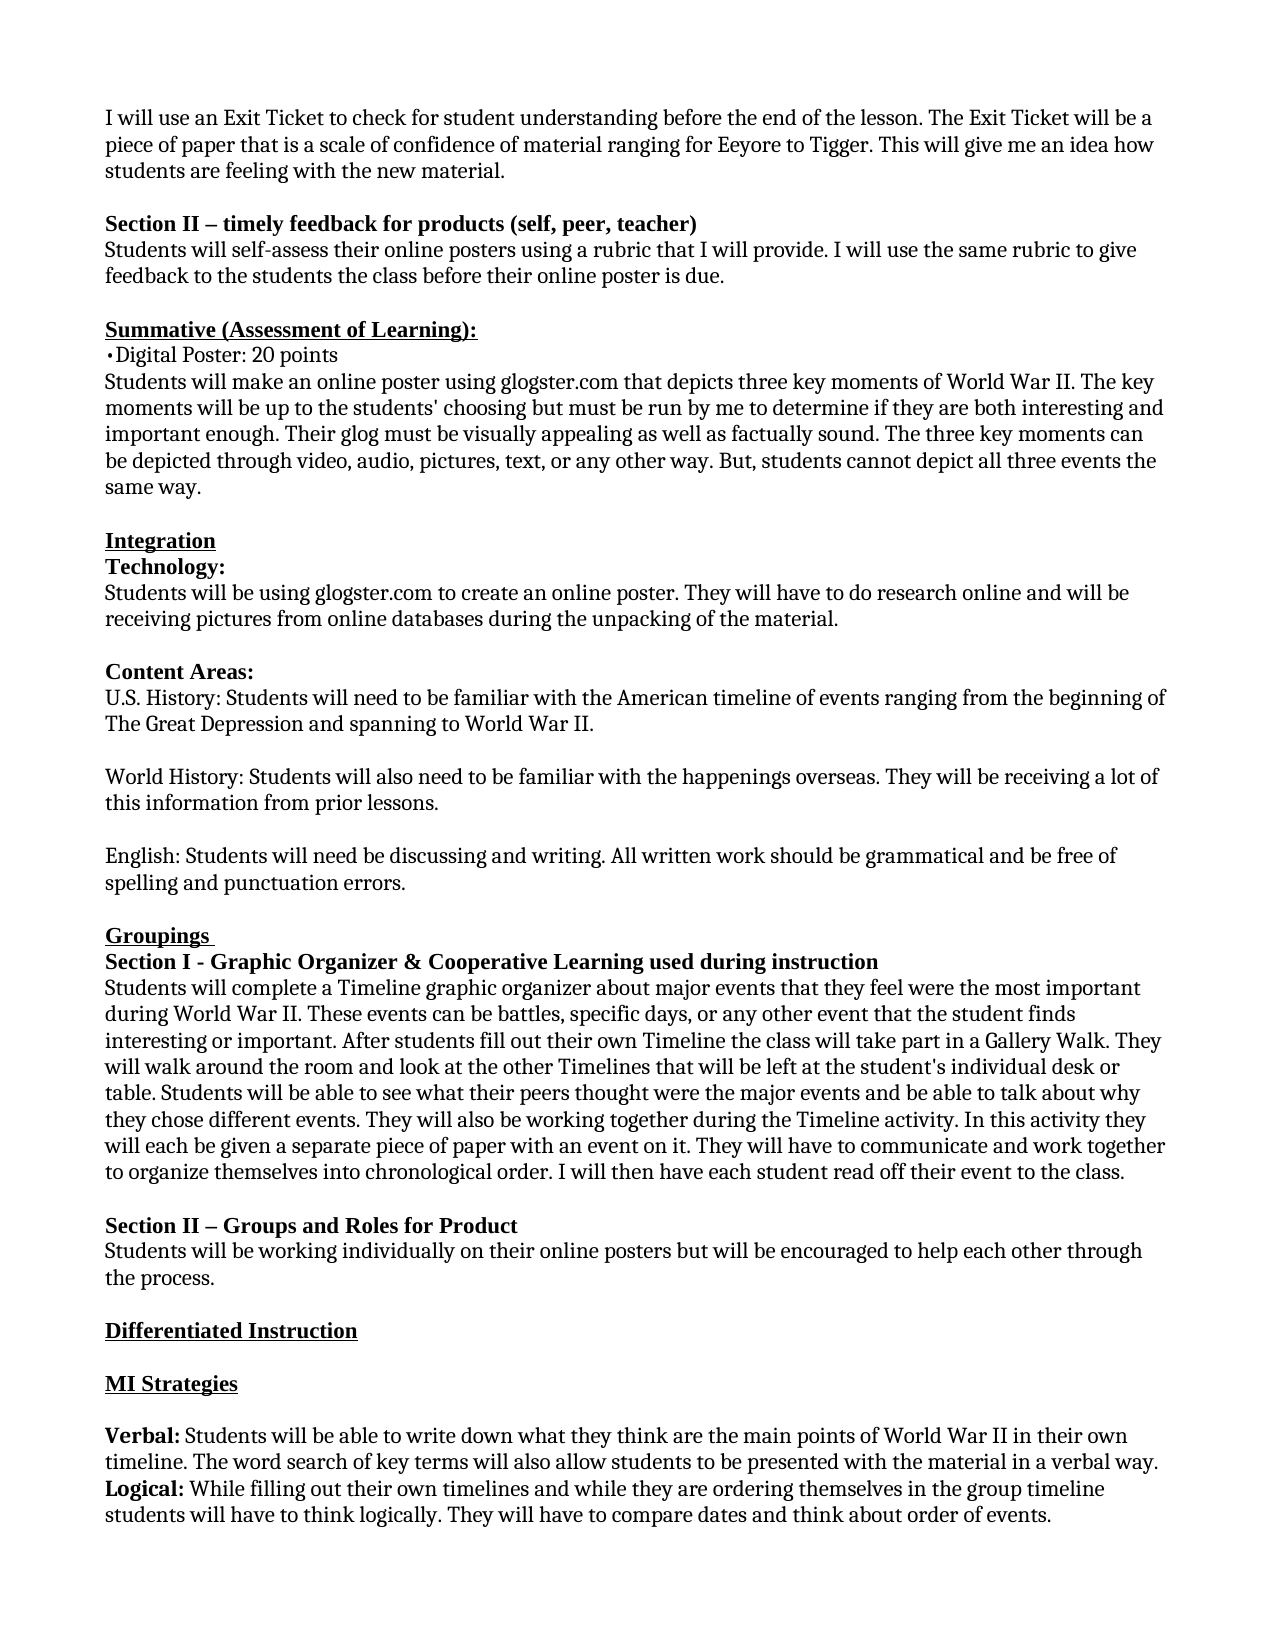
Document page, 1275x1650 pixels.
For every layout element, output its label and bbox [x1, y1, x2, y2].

text [105, 105, 1170, 1528]
